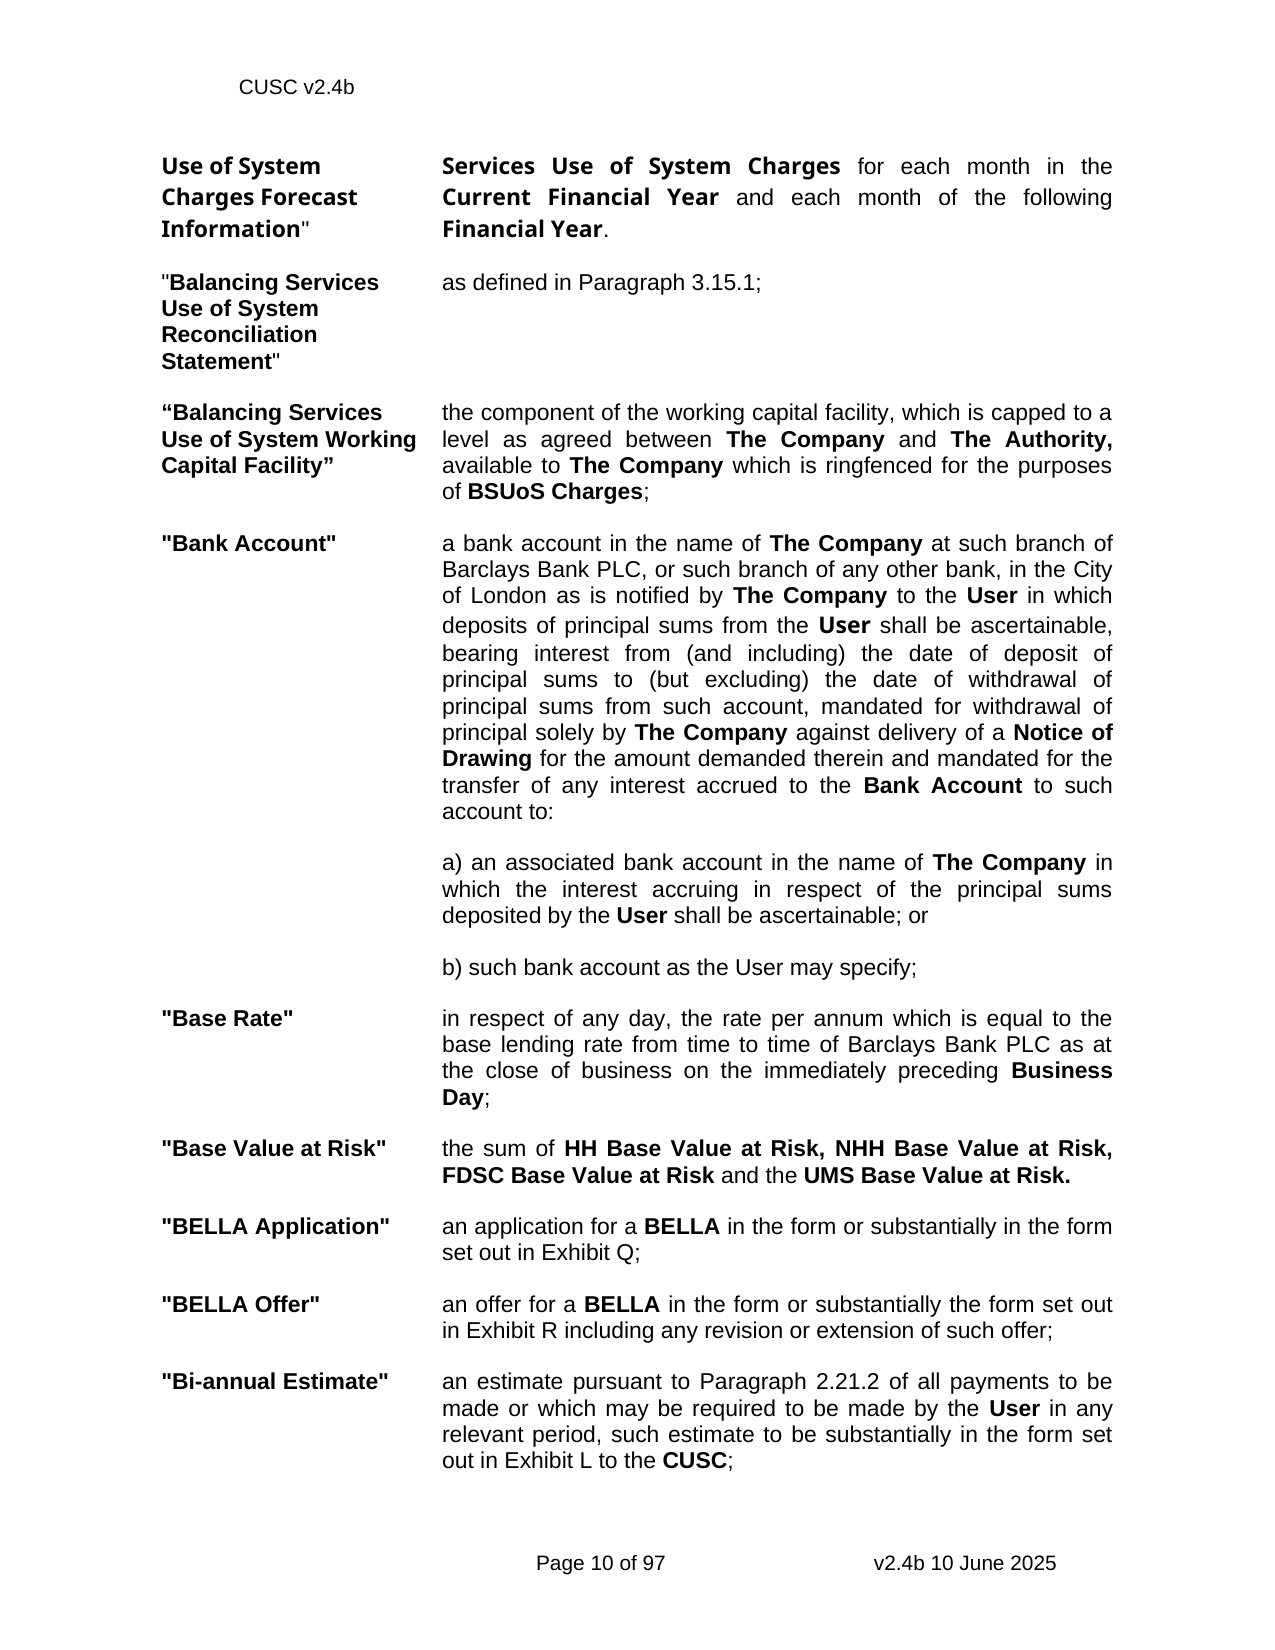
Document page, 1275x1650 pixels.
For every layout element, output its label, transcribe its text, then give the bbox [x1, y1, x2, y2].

table_cell "BELLA Application" [150, 1213, 431, 1291]
table_cell "Bi-annual Estimate" [150, 1368, 431, 1499]
table_cell "Base Value at Risk" [150, 1135, 431, 1213]
table_cell an application for a BELLA in the form or substantially in the form set out in Exhibit Q; [431, 1213, 1124, 1291]
table_cell an offer for a BELLA in the form or substantially the form set out in Exhibit R including any revision or extension of such offer; [431, 1291, 1124, 1368]
table_cell in respect of any day, the rate per annum which is equal to the base lending rate from time to time of Barclays Bank PLC as at the close of business on the immediately preceding Business Day; [431, 1005, 1124, 1135]
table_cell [150, 150, 431, 269]
table_cell an estimate pursuant to Paragraph 2.21.2 of all payments to be made or which may be required to be made by the User in any relevant period, such estimate to be substantially in the form set out in Exhibit L to the CUSC; [431, 1368, 1124, 1499]
table_cell "Bank Account" [150, 530, 431, 1005]
table_cell "Base Rate" [150, 1005, 431, 1135]
table_cell “Balancing Services Use of System Working Capital Facility” [150, 399, 431, 529]
table_cell the component of the working capital facility, which is capped to a level as agreed between The Company and The Authority, available to The Company which is ringfenced for the purposes of BSUoS Charges; [431, 399, 1124, 529]
table_cell as defined in Paragraph 3.15.1; [431, 269, 1124, 399]
table_cell a bank account in the name of The Company at such branch of Barclays Bank PLC, or such branch of any other bank, in the City of London as is notified by The Company to the User in which deposits of principal sums from the User shall be ascertainable, bearing interest from (and including) the date of deposit of principal sums to (but excluding) the date of withdrawal of principal sums from such account, mandated for withdrawal of principal solely by The Company against delivery of a Notice of Drawing for the amount demanded therein and mandated for the transfer of any interest accrued to the Bank Account to such account to: a) an associated bank account in the name of The Company in which the interest accruing in respect of the principal sums deposited by the User shall be ascertainable; or b) such bank account as the User may specify; [431, 530, 1124, 1005]
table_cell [431, 150, 1124, 269]
table_cell the sum of HH Base Value at Risk, NHH Base Value at Risk, FDSC Base Value at Risk and the UMS Base Value at Risk. [431, 1135, 1124, 1213]
table_cell "Balancing Services Use of System Reconciliation Statement" [150, 269, 431, 399]
table_cell "BELLA Offer" [150, 1291, 431, 1368]
